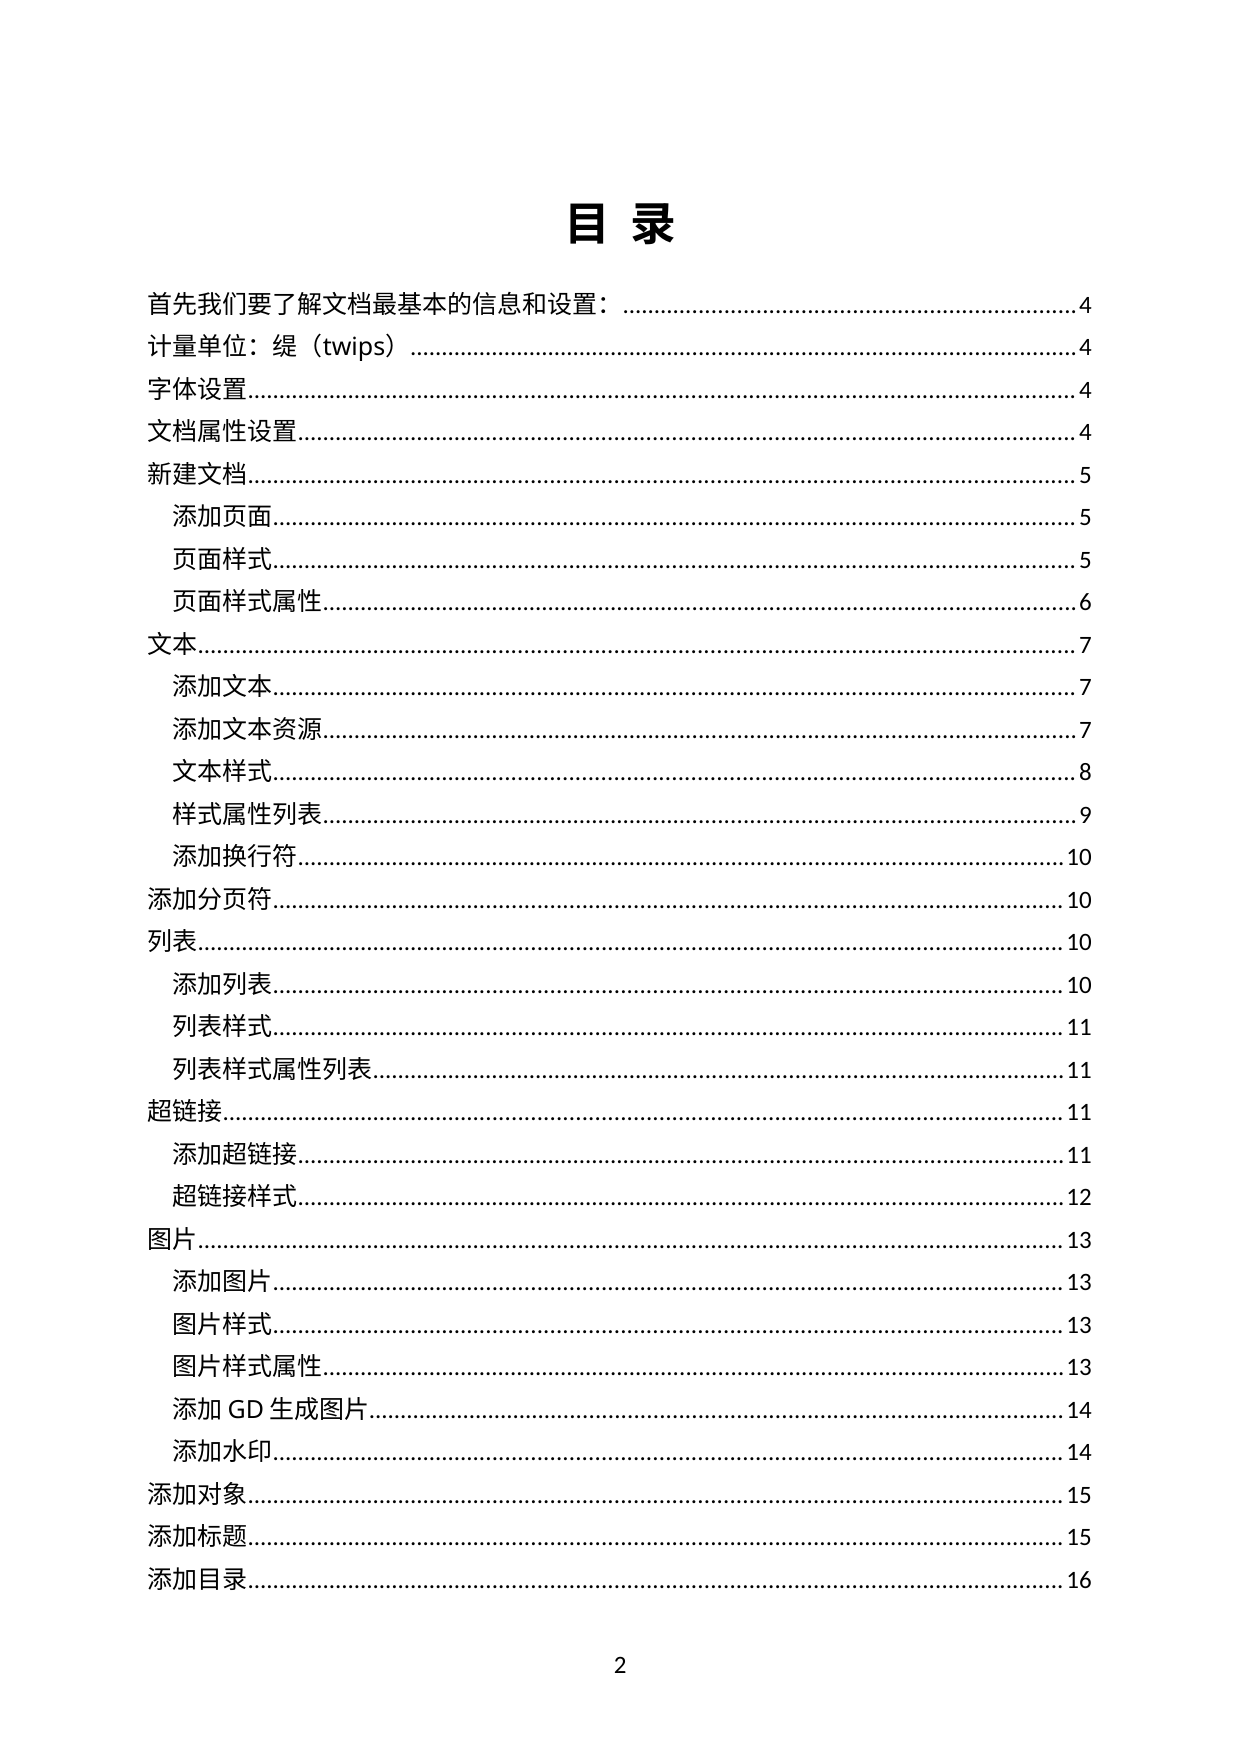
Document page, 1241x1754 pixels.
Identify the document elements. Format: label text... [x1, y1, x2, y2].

text 添加水印 14 [172, 1432, 1093, 1468]
text 页面样式属性 6 [172, 582, 1093, 618]
text 添加换行符 10 [172, 837, 1093, 873]
text 添加超链接 11 [172, 1134, 1093, 1170]
text 添加GD生成图片 14 [172, 1389, 1093, 1425]
text 图片 13 [148, 1219, 1093, 1255]
text 添加列表 10 [172, 964, 1093, 1000]
text 添加对象 15 [148, 1474, 1093, 1510]
text 文本样式 8 [172, 752, 1093, 788]
text 文本 7 [148, 624, 1093, 660]
text 文档属性设置 4 [148, 412, 1093, 448]
text 添加分页符 10 [148, 879, 1093, 915]
text 计量单位：缇（twips） 4 [410, 327, 1093, 363]
text 页面样式 5 [172, 539, 1093, 575]
text 列表 10 [148, 922, 1093, 958]
text 添加标题 15 [148, 1517, 1093, 1553]
text 新建文档 5 [148, 454, 1093, 490]
text 字体设置 4 [148, 369, 1093, 405]
text 超链接 11 [148, 1092, 1093, 1128]
text 图片样式属性 13 [172, 1347, 1093, 1383]
text 首先我们要了解文档最基本的信息和设置： 4 [148, 284, 1093, 320]
text 样式属性列表 9 [172, 794, 1093, 830]
text 添加图片 13 [172, 1262, 1093, 1298]
text 添加文本 7 [172, 667, 1093, 703]
text 计量单位：缇（twips） 4 [148, 327, 273, 363]
text 添加目录 16 [148, 1559, 1093, 1595]
text 图片样式 13 [172, 1304, 1093, 1340]
text 添加页面 5 [172, 497, 1093, 533]
text 列表样式 11 [172, 1007, 1093, 1043]
text 列表样式属性列表 11 [172, 1049, 1093, 1085]
text 目 录 [148, 187, 1093, 254]
text 添加文本资源 7 [172, 709, 1093, 745]
text 超链接样式 12 [172, 1177, 1093, 1213]
